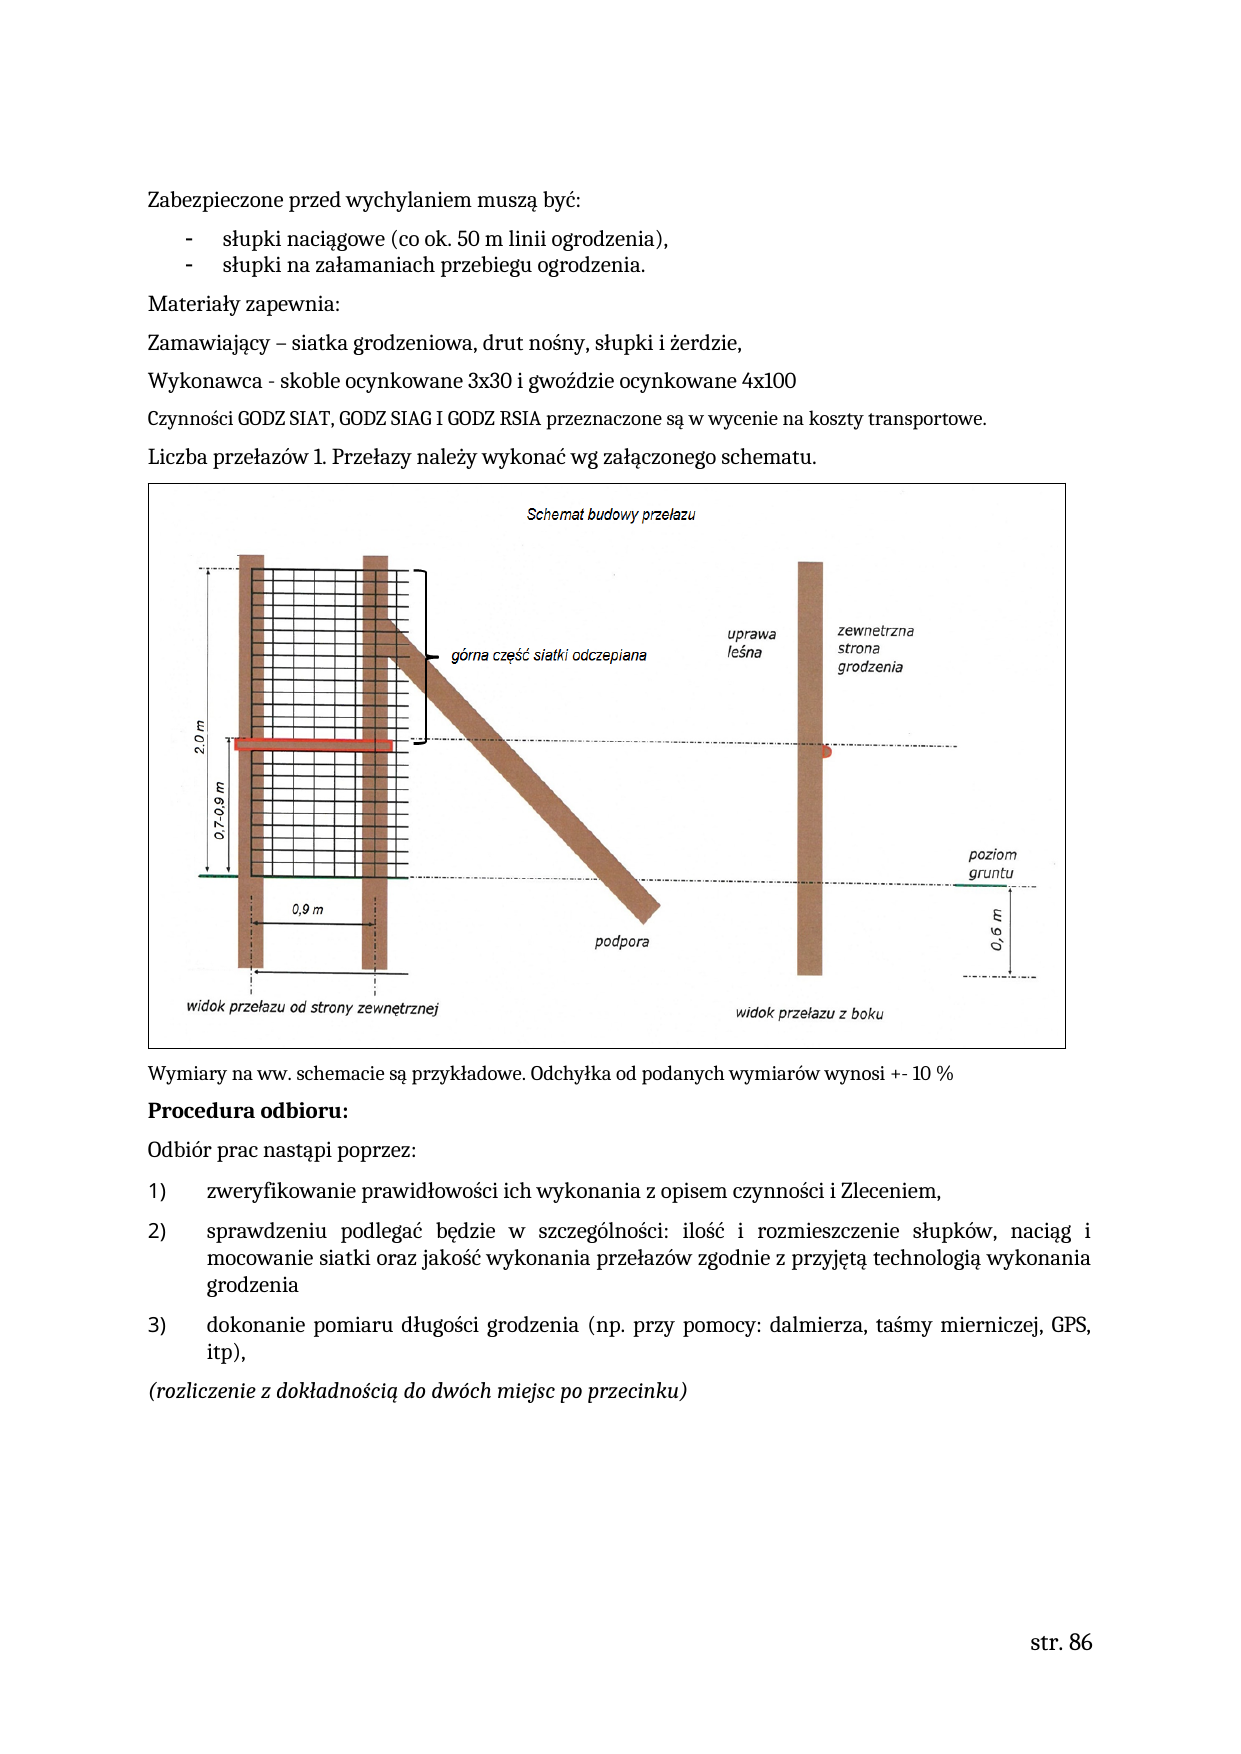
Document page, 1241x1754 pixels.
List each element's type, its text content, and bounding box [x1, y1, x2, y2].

text Liczba przełazów 1. Przełazy należy wykonać wg załączonego schematu. [148, 443, 1093, 470]
text Odbiór prac nastąpi poprzez: [148, 1137, 1093, 1163]
list zweryfikowanie prawidłowości ich wykonania z opisem czynności i Zleceniem, [148, 1176, 1093, 1204]
list dokonanie pomiaru długości grodzenia (np. przy pomocy: dalmierza, taśmy mierniczej, GPS, itp), [148, 1310, 1093, 1365]
list sprawdzeniu podlegać będzie w szczególności: ilość i rozmieszczenie słupków, naciąg i mocowanie siatki oraz jakość wykonania przełazów zgodnie z przyjętą technologią wykonania grodzenia [148, 1217, 1093, 1298]
text Procedura odbioru: [148, 1098, 1093, 1124]
text Zabezpieczone przed wychylaniem muszą być: [148, 186, 1093, 213]
text Zamawiający – siatka grodzeniowa, drut nośny, słupki i żerdzie, [148, 329, 1093, 356]
text Czynności GODZ SIAT, GODZ SIAG I GODZ RSIA przeznaczone są w wycenie na koszty transportowe. [148, 407, 1093, 431]
text Wykonawca - skoble ocynkowane 3x30 i gwoździe ocynkowane 4x100 [148, 368, 1093, 394]
list słupki na załamaniach przebiegu ogrodzenia. [185, 252, 1093, 278]
text Materiały zapewnia: [148, 291, 1093, 317]
list słupki naciągowe (co ok. 50 m linii ogrodzenia), [185, 225, 1093, 252]
text (rozliczenie z dokładnością do dwóch miejsc po przecinku) [148, 1378, 1093, 1404]
text Wymiary na ww. schemacie są przykładowe. Odchyłka od podanych wymiarów wynosi +- 10 % [148, 1062, 1093, 1086]
picture [149, 484, 1065, 1048]
